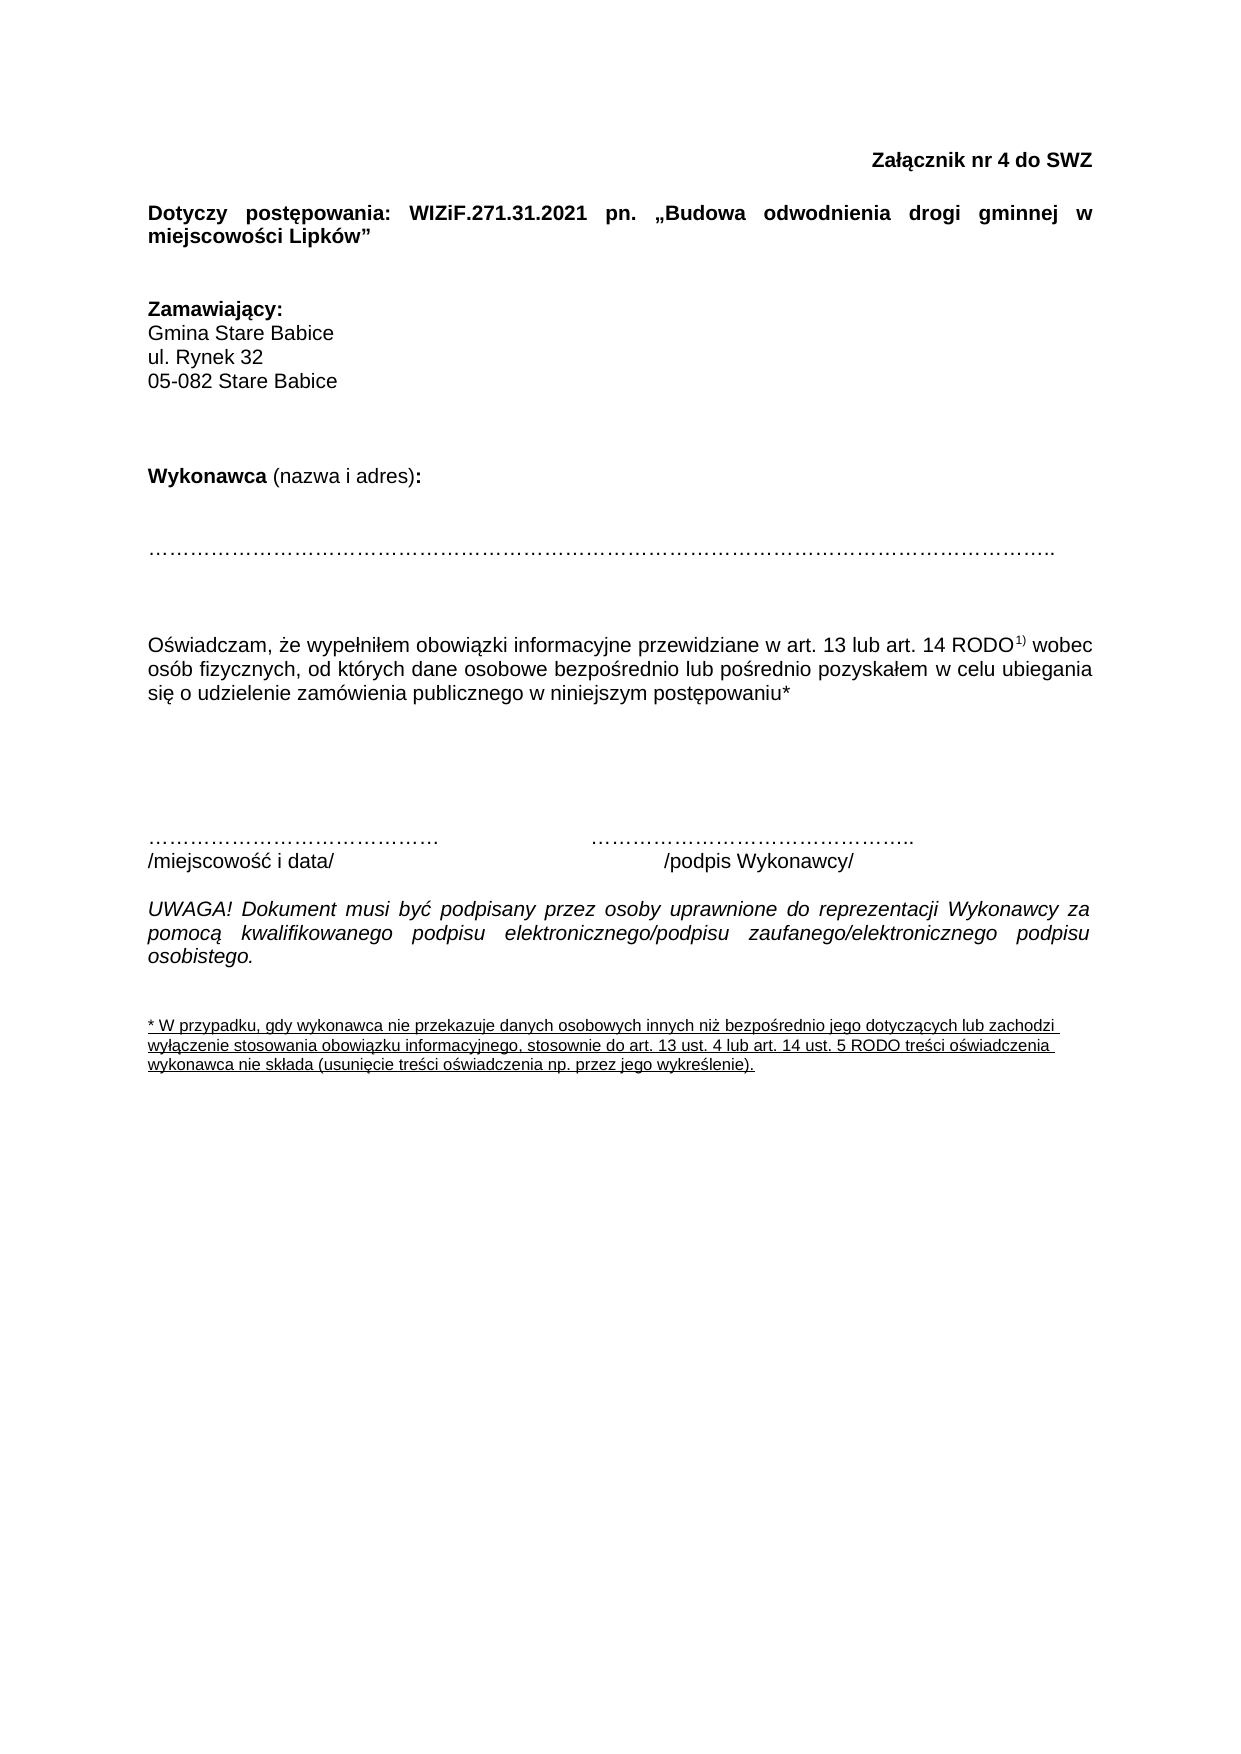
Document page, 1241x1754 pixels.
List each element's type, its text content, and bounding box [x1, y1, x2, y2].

text Wykonawca (nazwa i adres): [148, 464, 1093, 488]
text * W przypadku, gdy wykonawca nie przekazuje danych osobowych innych niż bezpośrednio jego dotyczących lub zachodzi wyłączenie stosowania obowiązku informacyjnego, stosownie do art. 13 ust. 4 lub art. 14 ust. 5 RODO treści oświadczenia wykonawca nie składa (usunięcie treści oświadczenia np. przez jego wykreślenie). [148, 1016, 1093, 1074]
text /miejscowość i data/ /podpis Wykonawcy/ [148, 848, 1093, 872]
text Zamawiający: [148, 297, 1093, 321]
text ………………………………………………………………………………………………………………….. [148, 536, 1093, 560]
text Gmina Stare Babice [148, 321, 1093, 344]
text Oświadczam, że wypełniłem obowiązki informacyjne przewidziane w art. 13 lub art. 14 RODO1) wobec osób fizycznych, od których dane osobowe bezpośrednio lub pośrednio pozyskałem w celu ubiegania się o udzielenie zamówienia publicznego w niniejszym postępowaniu* [148, 633, 1093, 705]
text ul. Rynek 32 [148, 344, 1093, 368]
text …………………………………… ……………………………………….. [148, 824, 1093, 848]
text Załącznik nr 4 do SWZ [148, 148, 1093, 172]
text Dotyczy postępowania: WIZiF.271.31.2021 pn. „Budowa odwodnienia drogi gminnej w miejscowości Lipków” [148, 200, 1093, 248]
text UWAGA! Dokument musi być podpisany przez osoby uprawnione do reprezentacji Wykonawcy za pomocą kwalifikowanego podpisu elektronicznego/podpisu zaufanego/elektronicznego podpisu osobistego. [148, 896, 1093, 968]
text 05-082 Stare Babice [148, 368, 1093, 392]
